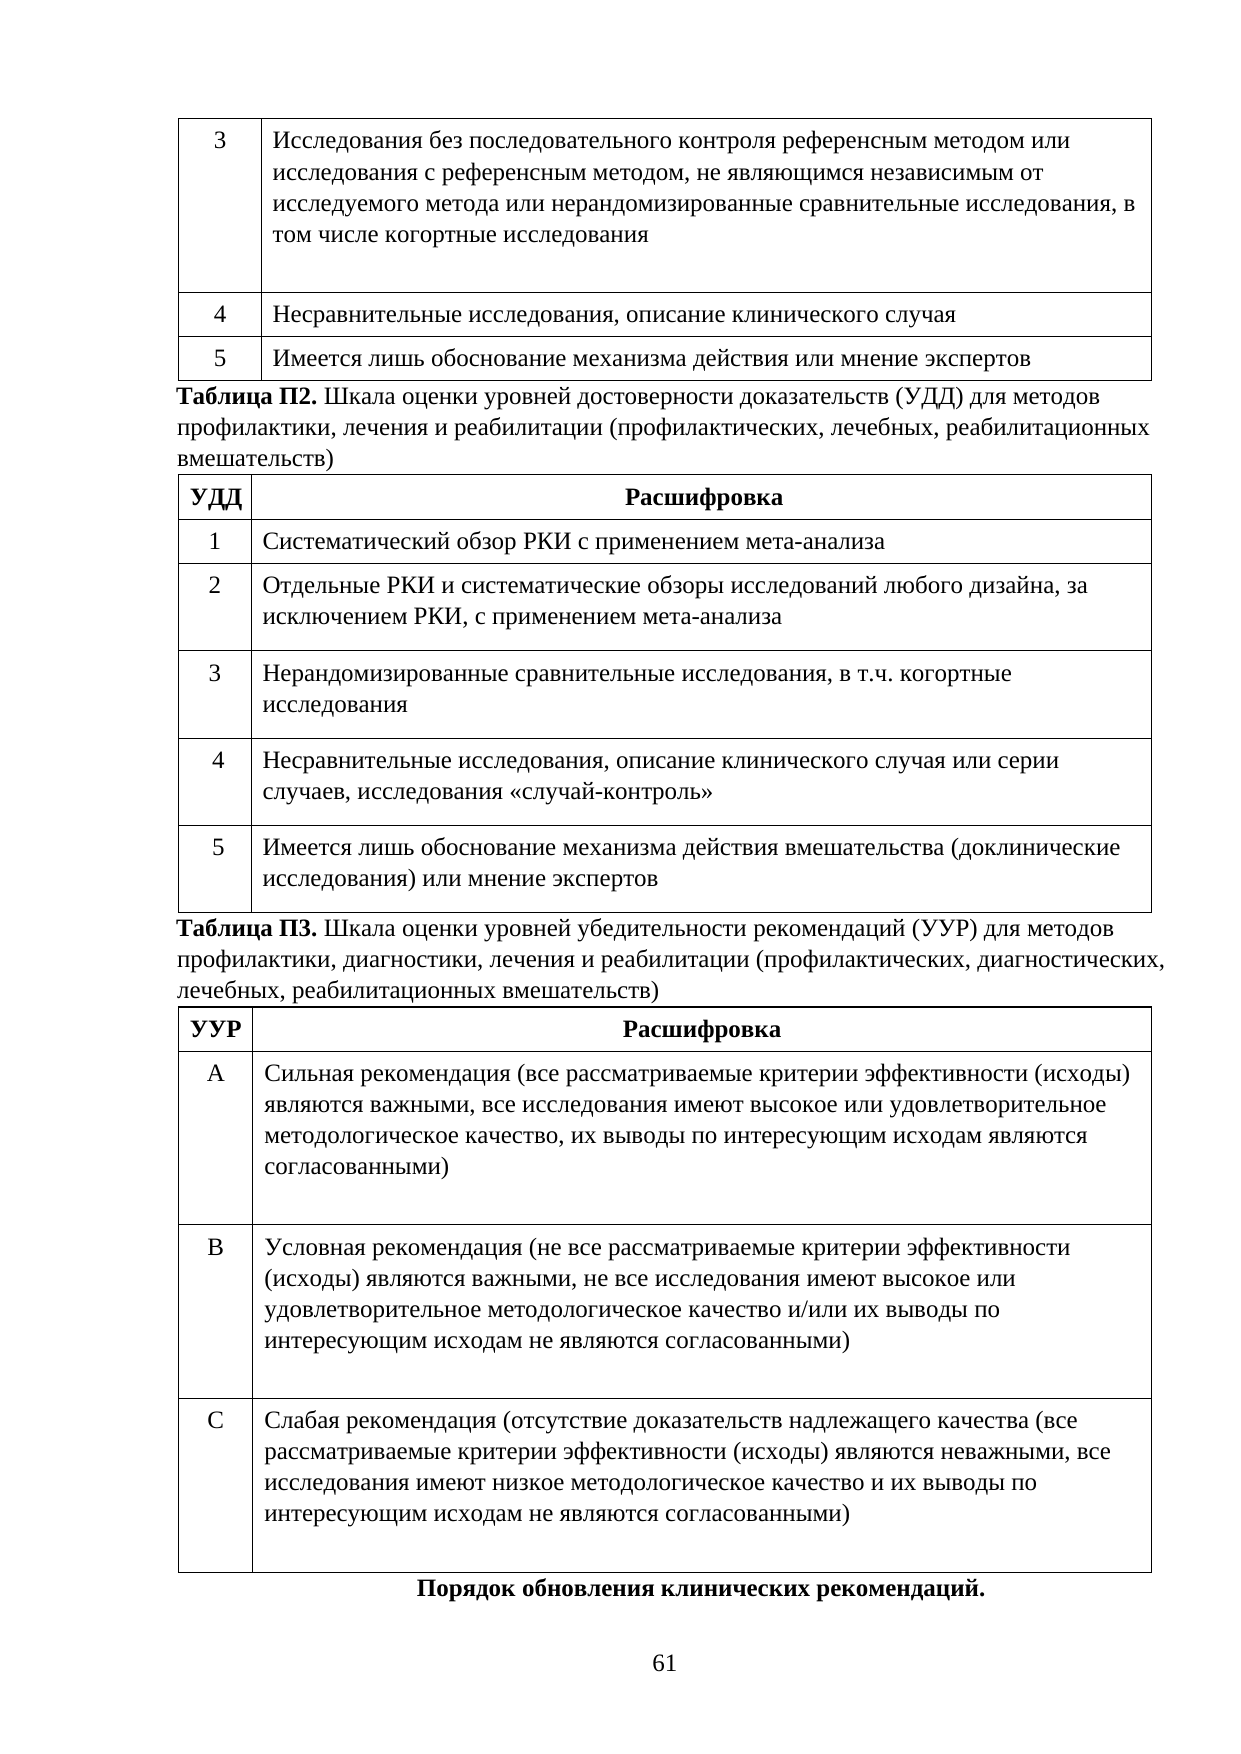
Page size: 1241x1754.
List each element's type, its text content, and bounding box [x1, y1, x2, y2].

table_cell A [179, 1052, 252, 1224]
table_cell 4 [179, 293, 261, 336]
table_cell Имеется лишь обоснование механизма действия или мнение экспертов [262, 337, 1151, 380]
table_cell Исследования без последовательного контроля референсным методом или исследования с референсным методом, не являющимся независимым от исследуемого метода или нерандомизированные сравнительные исследования, в том числе когортные исследования [262, 119, 1151, 292]
table_cell 2 [179, 564, 251, 650]
table_cell Несравнительные исследования, описание клинического случая [262, 293, 1151, 336]
table_cell Условная рекомендация (не все рассматриваемые критерии эффективности (исходы) являются важными, не все исследования имеют высокое или удовлетворительное методологическое качество и/или их выводы по интересующим исходам не являются согласованными) [253, 1225, 1151, 1398]
table_cell Слабая рекомендация (отсутствие доказательств надлежащего качества (все рассматриваемые критерии эффективности (исходы) являются неважными, все исследования имеют низкое методологическое качество и их выводы по интересующим исходам не являются согласованными) [253, 1399, 1151, 1572]
text Таблица П3. Шкала оценки уровней убедительности рекомендаций (УУР) для методов профилактики, диагностики, лечения и реабилитации (профилактических, диагностических, лечебных, реабилитационных вмешательств) [176, 913, 1167, 1004]
table_cell B [179, 1225, 252, 1398]
table_cell Отдельные РКИ и систематические обзоры исследований любого дизайна, за исключением РКИ, с применением мета-анализа [252, 564, 1151, 650]
text Таблица П2. Шкала оценки уровней достоверности доказательств (УДД) для методов профилактики, лечения и реабилитации (профилактических, лечебных, реабилитационных вмешательств) [176, 381, 1167, 472]
table_cell Имеется лишь обоснование механизма действия вмешательства (доклинические исследования) или мнение экспертов [252, 826, 1151, 912]
table_cell 1 [179, 520, 251, 563]
table_cell 4 [179, 739, 251, 825]
table_header УДД [179, 475, 251, 519]
table_cell Несравнительные исследования, описание клинического случая или серии случаев, исследования «случай-контроль» [252, 739, 1151, 825]
text Порядок обновления клинических рекомендаций. [417, 1573, 1207, 1601]
table_cell Нерандомизированные сравнительные исследования, в т.ч. когортные исследования [252, 651, 1151, 737]
table_cell C [179, 1399, 252, 1572]
table_header Расшифровка [252, 475, 1151, 519]
table_cell 3 [179, 651, 251, 737]
table_cell 5 [179, 337, 261, 380]
table_header Расшифровка [253, 1008, 1151, 1051]
table_cell Систематический обзор РКИ с применением мета-анализа [252, 520, 1151, 563]
table_cell 3 [179, 119, 261, 292]
table_cell 5 [179, 826, 251, 912]
table_cell Сильная рекомендация (все рассматриваемые критерии эффективности (исходы) являются важными, все исследования имеют высокое или удовлетворительное методологическое качество, их выводы по интересующим исходам являются согласованными) [253, 1052, 1151, 1224]
table_header УУР [179, 1008, 252, 1051]
